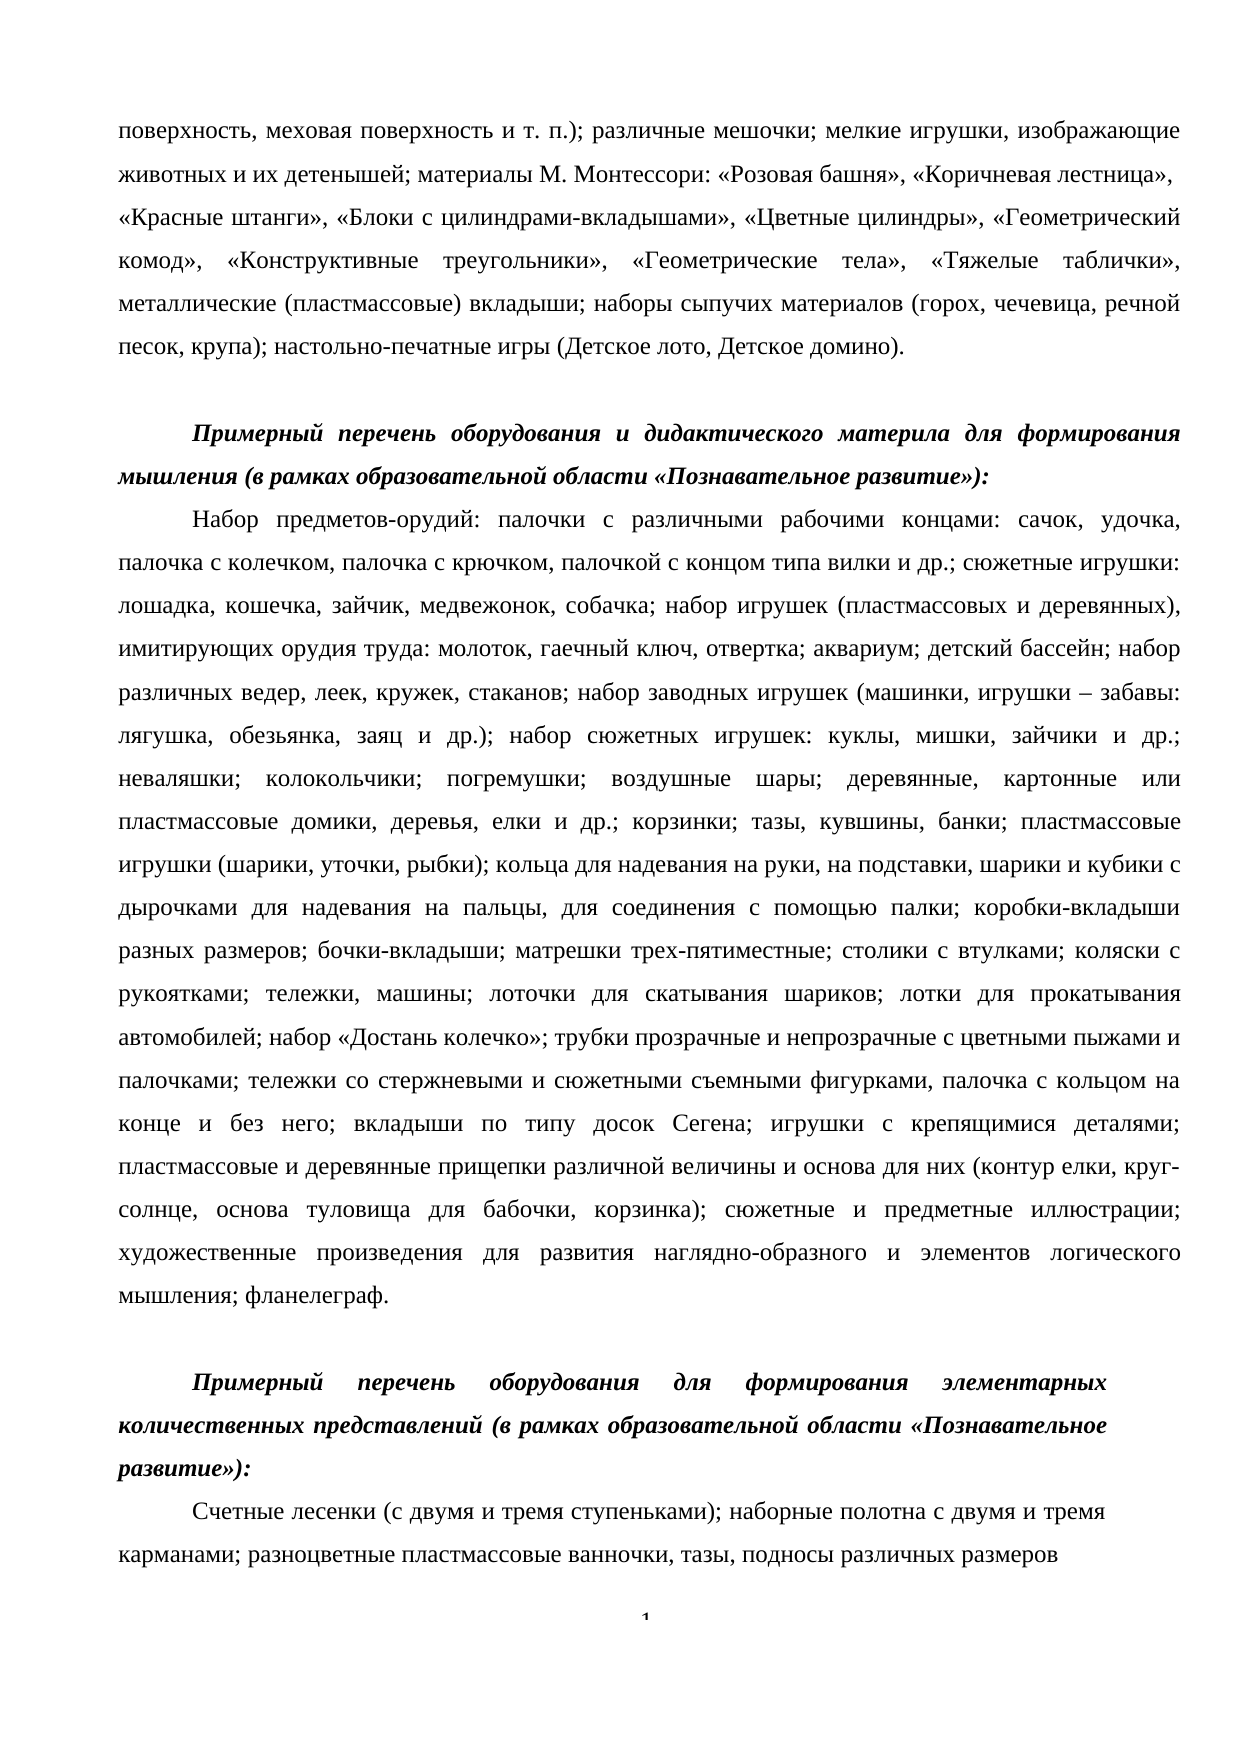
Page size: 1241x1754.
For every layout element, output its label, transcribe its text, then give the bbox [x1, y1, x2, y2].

subtitle Примерный перечень оборудования для формирования элементарных количественных представлений (в рамках образовательной области «Познавательное развитие»): [118, 1367, 1108, 1482]
text Счетные лесенки (с двумя и тремя ступеньками); наборные полотна с двумя и тремя карманами; разноцветные пластмассовые ванночки, тазы, подносы различных размеров [118, 1496, 1107, 1568]
text поверхность, меховая поверхность и т. п.); различные мешочки; мелкие игрушки, изображающие животных и их детенышей; материалы М. Монтессори: «Розовая башня», «Коричневая лестница», [118, 115, 1181, 187]
text «Красные штанги», «Блоки с цилиндрами-вкладышами», «Цветные цилиндры», «Геометрический комод», «Конструктивные треугольники», «Геометрические тела», «Тяжелые таблички», металлические (пластмассовые) вкладыши; наборы сыпучих материалов (горох, чечевица, речной песок, крупа); настольно-печатные игры (Детское лото, Детское домино). [118, 202, 1181, 360]
subtitle Примерный перечень оборудования и дидактического материла для формирования мышления (в рамках образовательной области «Познавательное развитие»): [118, 418, 1182, 490]
text Набор предметов-орудий: палочки с различными рабочими концами: сачок, удочка, палочка с колечком, палочка с крючком, палочкой с концом типа вилки и др.; сюжетные игрушки: лошадка, кошечка, зайчик, медвежонок, собачка; набор игрушек (пластмассовых и деревянных), имитирующих орудия труда: молоток, гаечный ключ, отвертка; аквариум; детский бассейн; набор различных ведер, леек, кружек, стаканов; набор заводных игрушек (машинки, игрушки – забавы: лягушка, обезьянка, заяц и др.); набор сюжетных игрушек: куклы, мишки, зайчики и др.; неваляшки; колокольчики; погремушки; воздушные шары; деревянные, картонные или пластмассовые домики, деревья, елки и др.; корзинки; тазы, кувшины, банки; пластмассовые игрушки (шарики, уточки, рыбки); кольца для надевания на руки, на подставки, шарики и кубики с дырочками для надевания на пальцы, для соединения с помощью палки; коробки-вкладыши разных размеров; бочки-вкладыши; матрешки трех-пятиместные; столики с втулками; коляски с рукоятками; тележки, машины; лоточки для скатывания шариков; лотки для прокатывания автомобилей; набор «Достань колечко»; трубки прозрачные и непрозрачные с цветными пыжами и палочками; тележки со стержневыми и сюжетными съемными фигурками, палочка с кольцом на конце и без него; вкладыши по типу досок Сегена; игрушки с крепящимися деталями; пластмассовые и деревянные прищепки различной величины и основа для них (контур елки, круг- солнце, основа туловища для бабочки, корзинка); сюжетные и предметные иллюстрации; художественные произведения для развития наглядно-образного и элементов логического мышления; фланелеграф. [118, 504, 1182, 1309]
